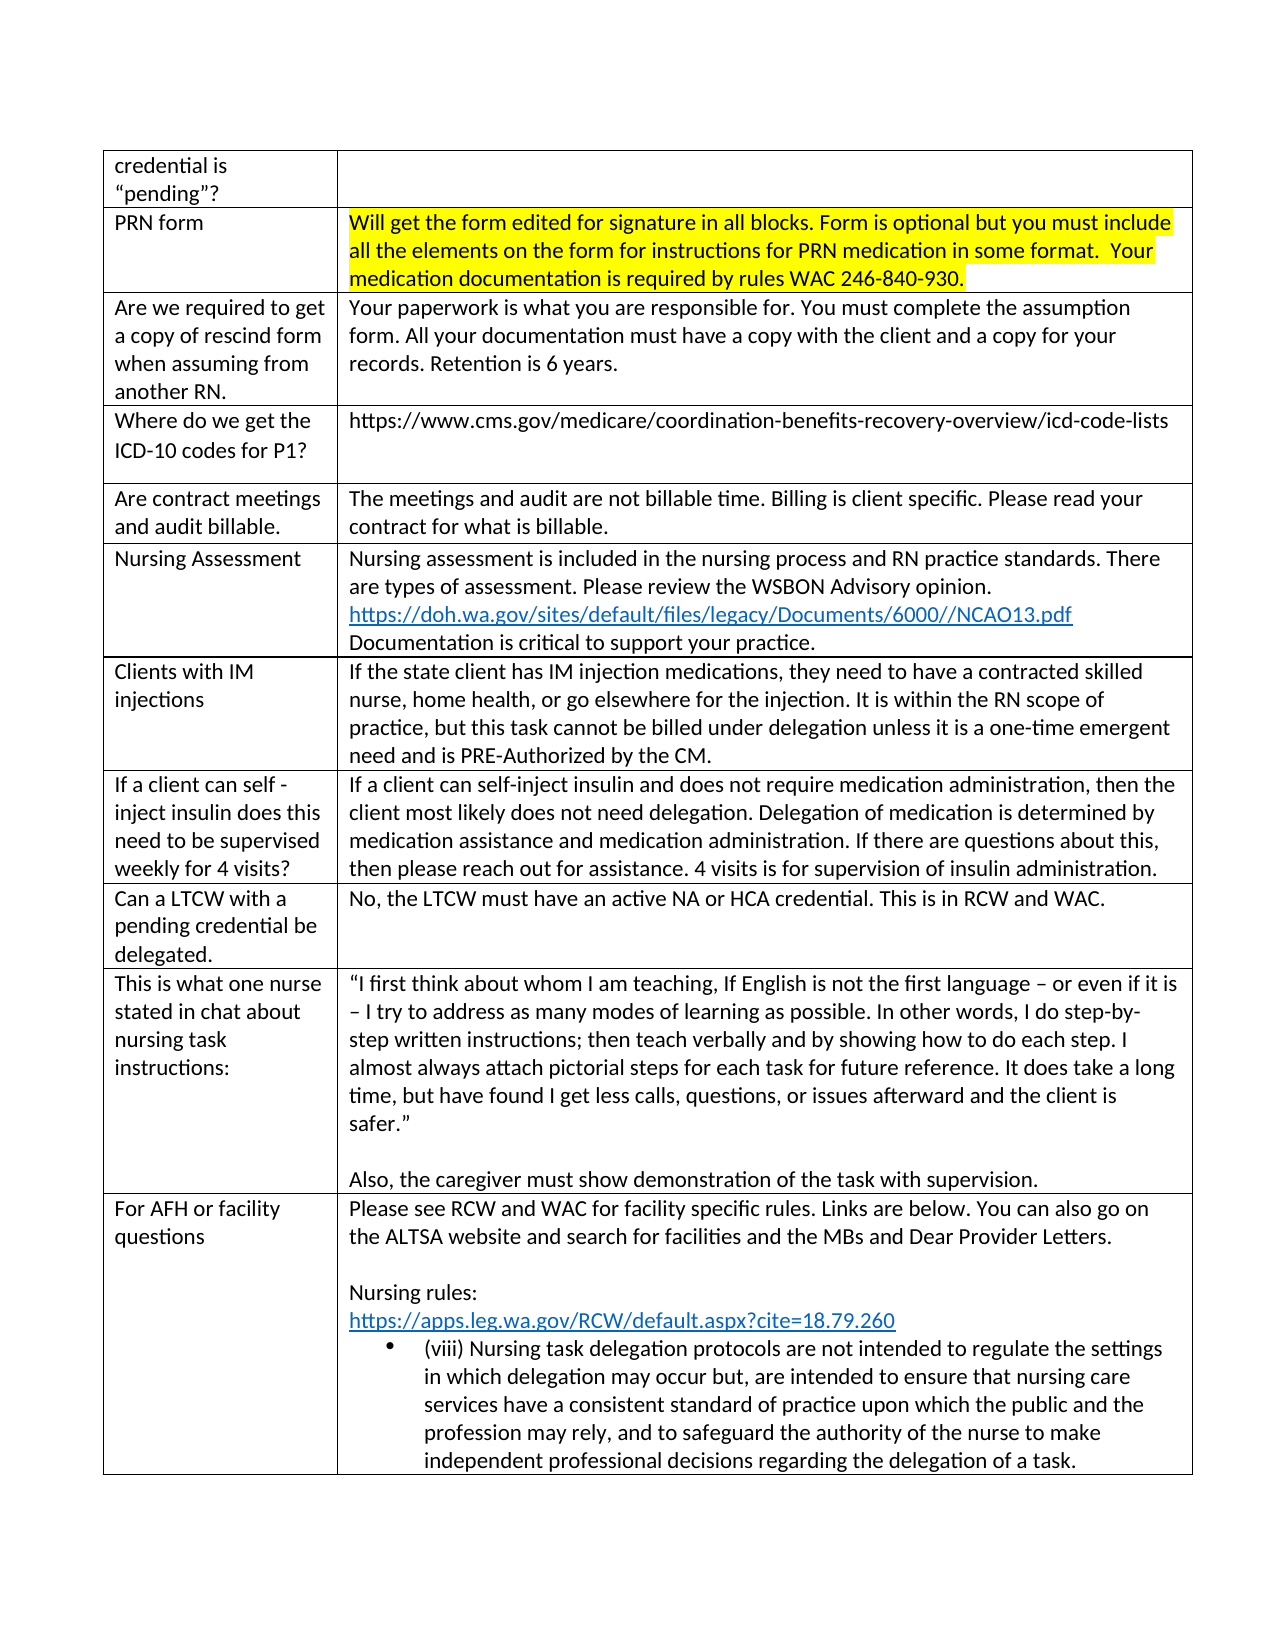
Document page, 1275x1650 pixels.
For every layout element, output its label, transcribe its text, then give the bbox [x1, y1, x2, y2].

table_cell Nursing assessment is included in the nursing process and RN practice standards. There are types of assessment. Please review the WSBON Advisory opinion. https://doh.wa.gov/sites/default/files/legacy/Documents/6000//NCAO13.pdf Documentation is critical to support your practice. [338, 544, 1192, 656]
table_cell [338, 1194, 1192, 1474]
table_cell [338, 151, 1192, 207]
table_cell If a client can self-inject insulin and does not require medication administration, then the client most likely does not need delegation. Delegation of medication is determined by medication assistance and medication administration. If there are questions about this, then please reach out for assistance. 4 visits is for supervision of insulin administration. [338, 771, 1192, 883]
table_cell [104, 1194, 337, 1474]
table_cell Can a LTCW with a pending credential be delegated. [104, 884, 337, 968]
table_cell https://www.cms.gov/medicare/coordination-benefits-recovery-overview/icd-code-lists [338, 406, 1192, 483]
table_cell “I first think about whom I am teaching, If English is not the first language – or even if it is – I try to address as many modes of learning as possible. In other words, I do step-by-step written instructions; then teach verbally and by showing how to do each step. I almost always attach pictorial steps for each task for future reference. It does take a long time, but have found I get less calls, questions, or issues afterward and the client is safer.” Also, the caregiver must show demonstration of the task with supervision. [338, 969, 1192, 1193]
table_cell Will get the form edited for signature in all blocks. Form is optional but you must include all the elements on the form for instructions for PRN medication in some format. Your medication documentation is required by rules WAC 246-840-930. [966, 208, 1192, 292]
table_cell If a client can self -inject insulin does this need to be supervised weekly for 4 visits? [104, 771, 337, 883]
table_cell The meetings and audit are not billable time. Billing is client specific. Please read your contract for what is billable. [338, 484, 1192, 543]
table_cell Clients with IM injections [104, 658, 337, 769]
table_cell Nursing Assessment [104, 544, 337, 656]
table_cell Your paperwork is what you are responsible for. You must complete the assumption form. All your documentation must have a copy with the client and a copy for your records. Retention is 6 years. [338, 293, 1192, 405]
table_cell PRN form [104, 208, 337, 292]
table_cell Are contract meetings and audit billable. [104, 484, 337, 543]
table_cell Are we required to get a copy of rescind form when assuming from another RN. [104, 293, 337, 405]
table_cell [104, 151, 337, 207]
table_cell This is what one nurse stated in chat about nursing task instructions: [104, 969, 337, 1193]
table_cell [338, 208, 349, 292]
table_cell If the state client has IM injection medications, they need to have a contracted skilled nurse, home health, or go elsewhere for the injection. It is within the RN scope of practice, but this task cannot be billed under delegation unless it is a one-time emergent need and is PRE-Authorized by the CM. [338, 658, 1192, 769]
table_cell Where do we get the ICD-10 codes for P1? [104, 406, 337, 483]
table_cell No, the LTCW must have an active NA or HCA credential. This is in RCW and WAC. [338, 884, 1192, 968]
